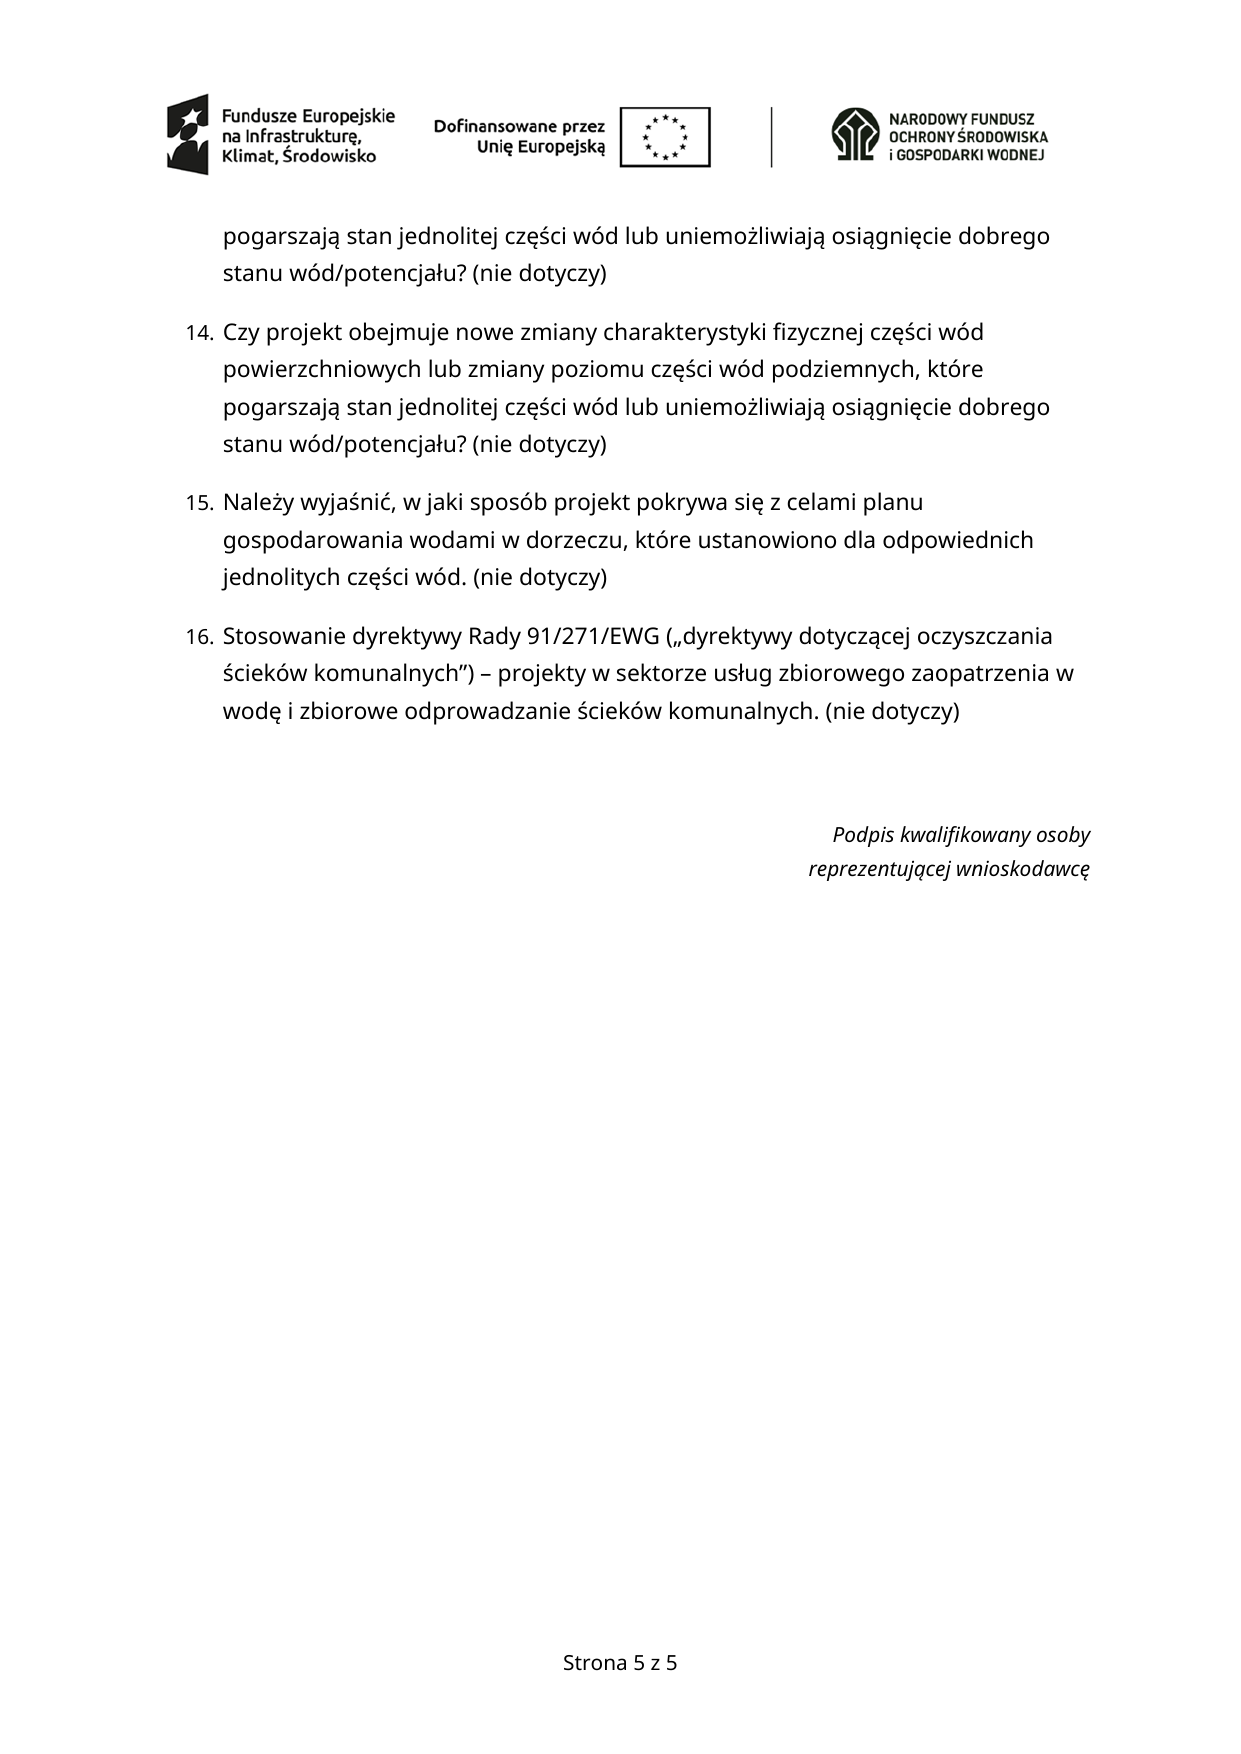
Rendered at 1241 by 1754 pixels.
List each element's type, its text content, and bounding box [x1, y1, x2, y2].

list Stosowanie dyrektywy Rady 91/271/EWG („dyrektywy dotyczącej oczyszczania ścieków komunalnych”) – projekty w sektorze usług zbiorowego zaopatrzenia w wodę i zbiorowe odprowadzanie ścieków komunalnych. (nie dotyczy) [185, 620, 1093, 726]
text Podpis kwalifikowany osoby reprezentującej wnioskodawcę [723, 820, 1093, 882]
picture [147, 73, 1092, 195]
list Należy wyjaśnić, w jaki sposób projekt pokrywa się z celami planu gospodarowania wodami w dorzeczu, które ustanowiono dla odpowiednich jednolitych części wód. (nie dotyczy) [185, 486, 1093, 593]
